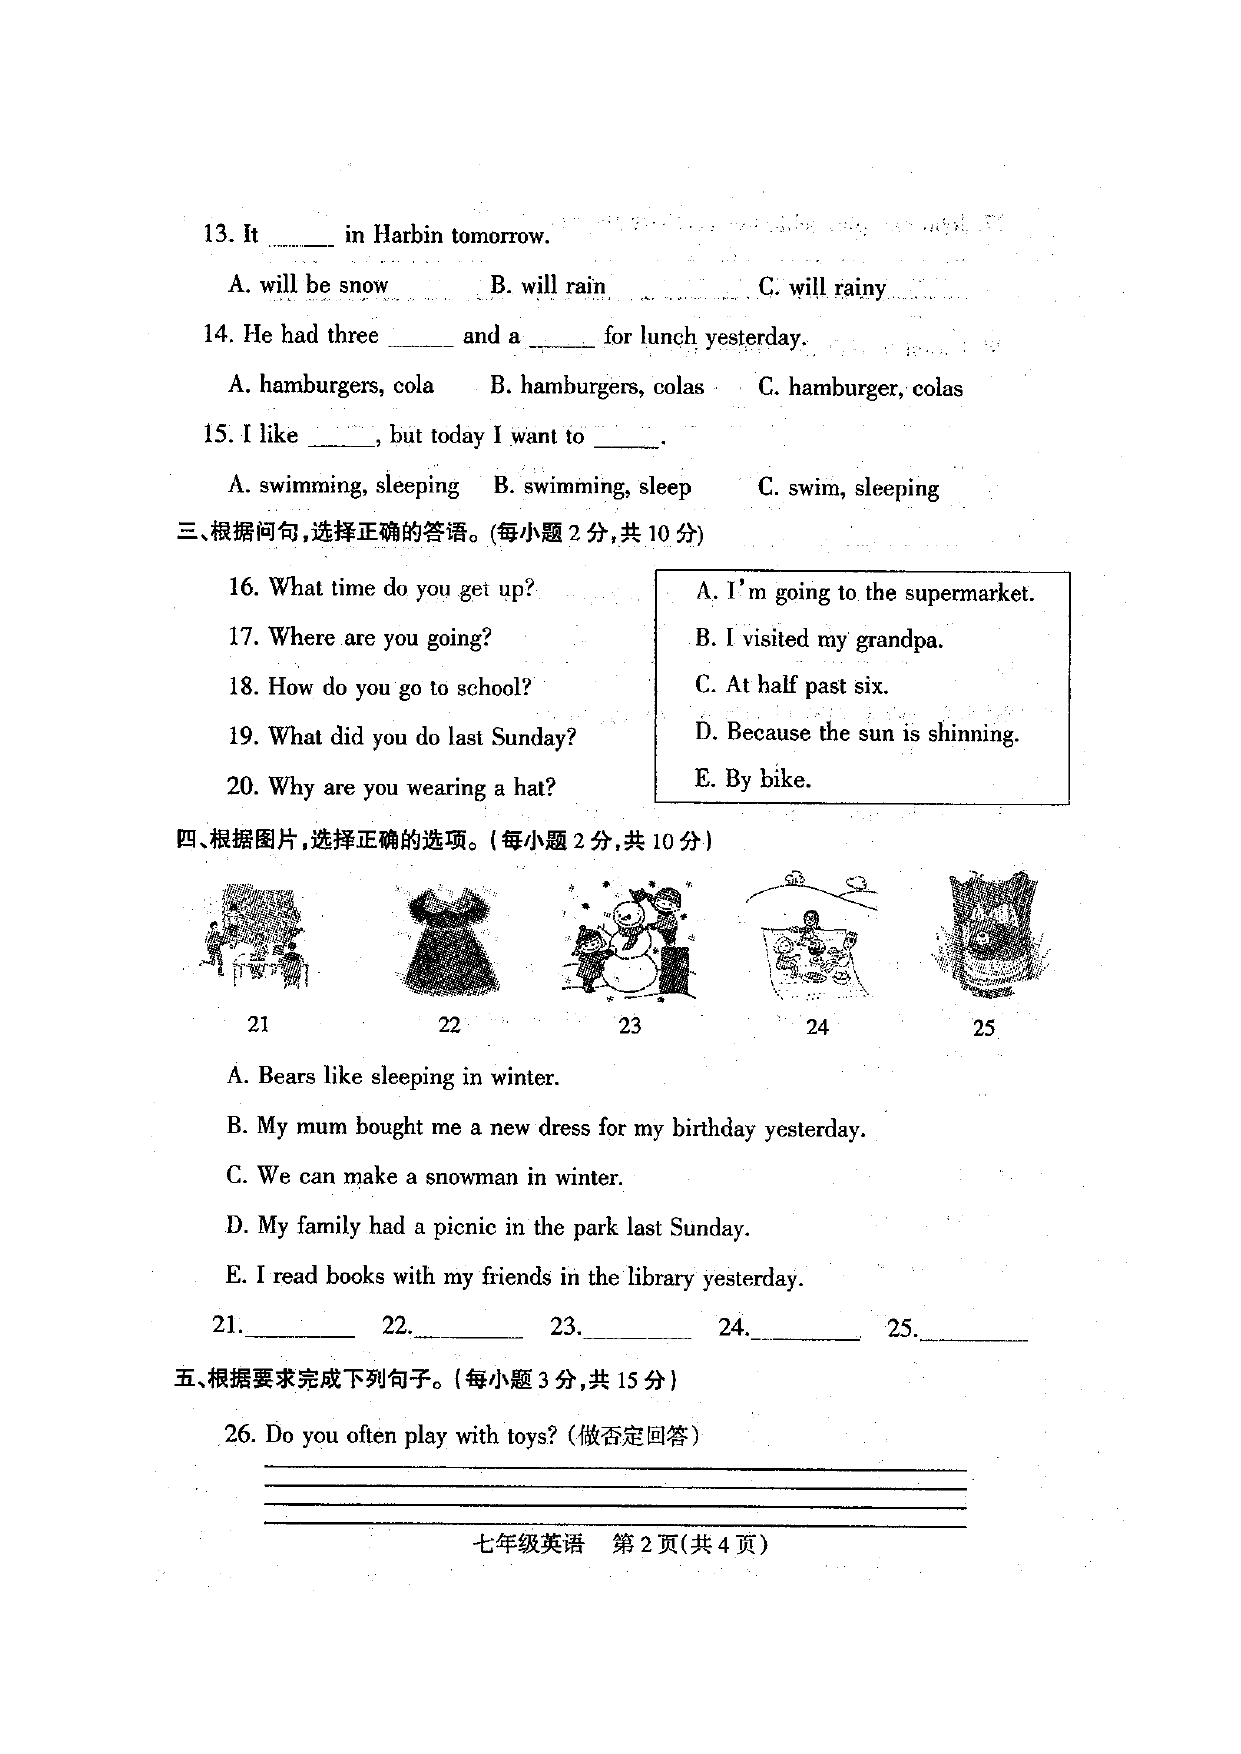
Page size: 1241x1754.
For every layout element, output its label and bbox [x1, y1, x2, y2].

picture [147, 162, 1127, 1592]
